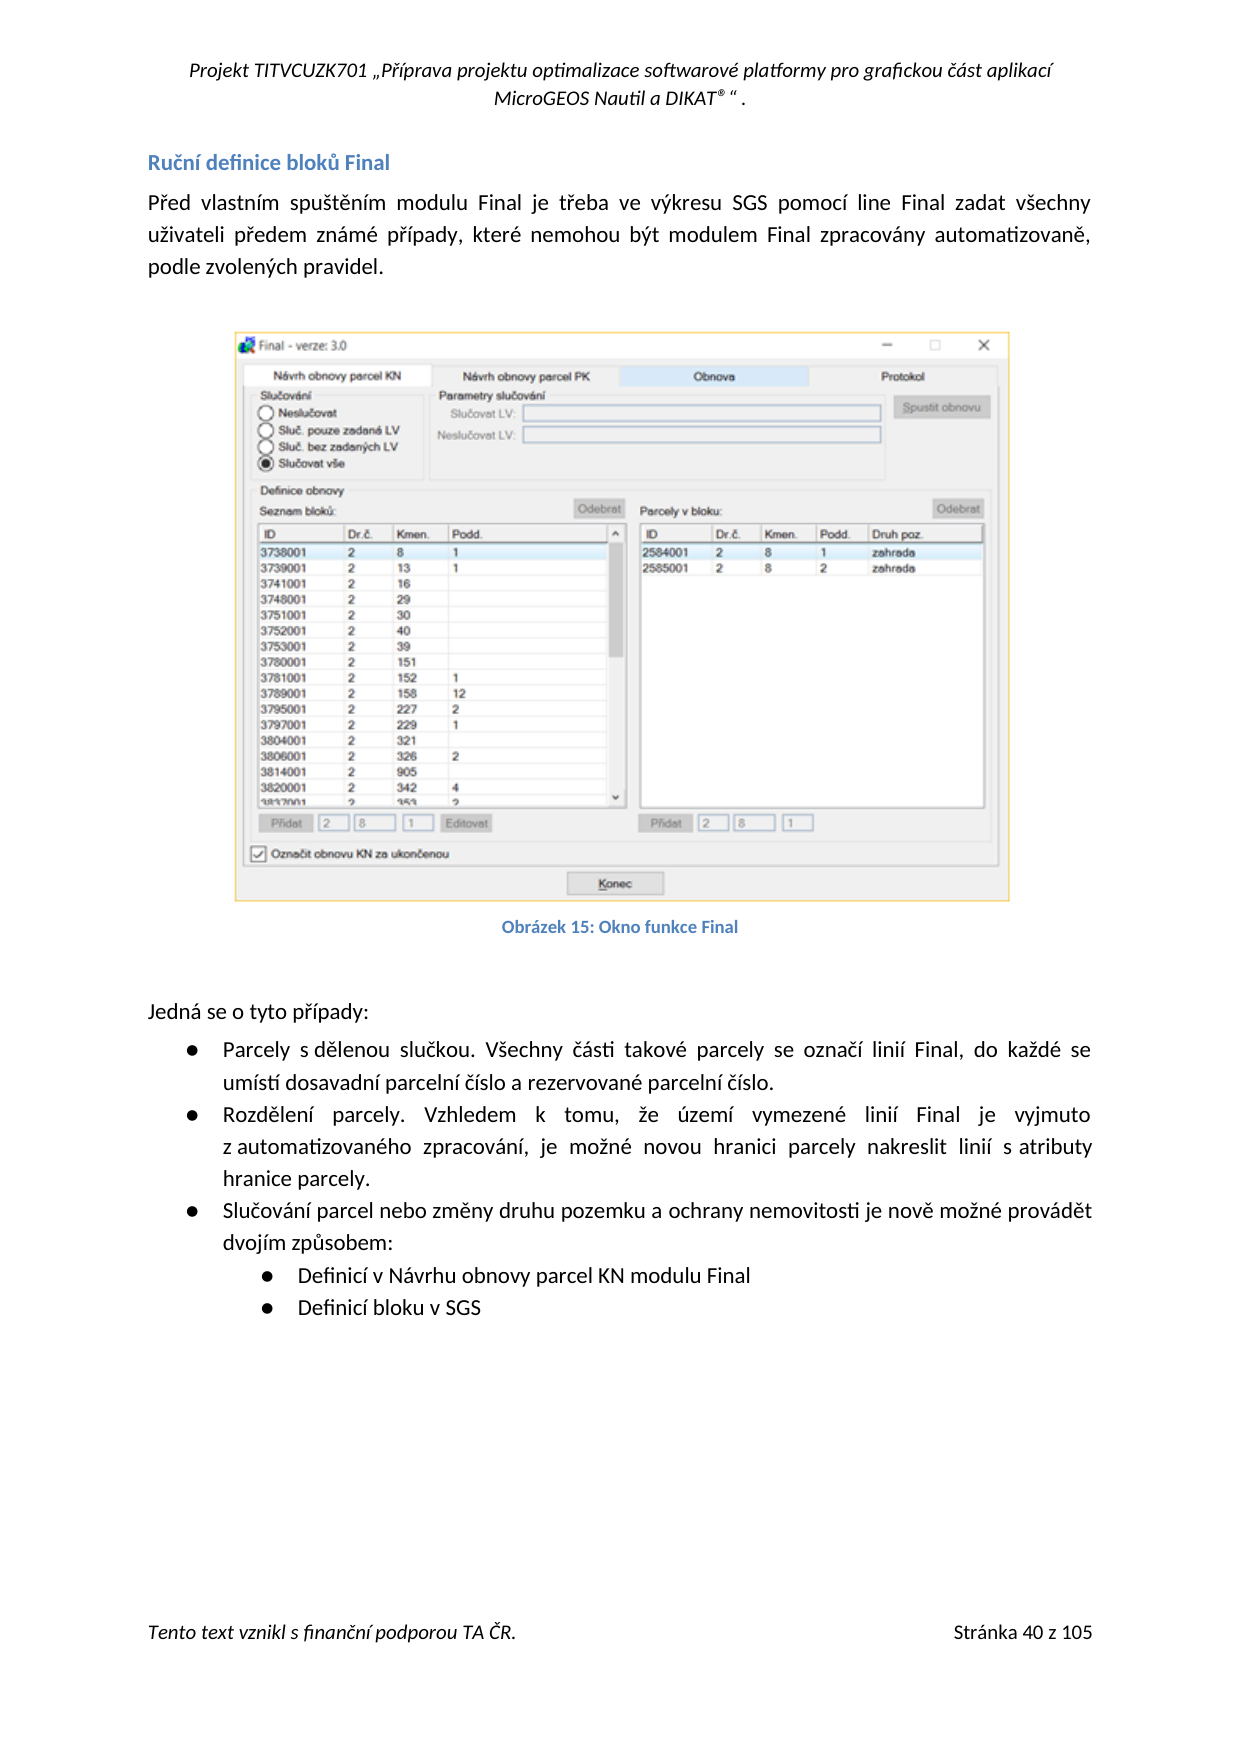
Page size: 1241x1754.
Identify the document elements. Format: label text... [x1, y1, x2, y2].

picture [232, 329, 1013, 905]
list Definicí bloku v SGS [260, 1293, 1093, 1321]
text Jedná se o tyto případy: [148, 997, 1093, 1025]
subtitle Ruční definice bloků Final [148, 148, 1093, 176]
list Rozdělení parcely. Vzhledem k tomu, že území vymezené linií Final je vyjmuto z automatizovaného zpracování, je možné novou hranici parcely nakreslit linií s atributy hranice parcely. [185, 1100, 1093, 1192]
list Slučování parcel nebo změny druhu pozemku a ochrany nemovitosti je nově možné provádět dvojím způsobem: [185, 1196, 1093, 1257]
list Parcely s dělenou slučkou. Všechny části takové parcely se označí linií Final, do každé se umístí dosavadní parcelní číslo a rezervované parcelní číslo. [185, 1035, 1093, 1096]
list Definicí v Návrhu obnovy parcel KN modulu Final [260, 1261, 1093, 1289]
text Před vlastním spuštěním modulu Final je třeba ve výkresu SGS pomocí line Final zadat všechny uživateli předem známé případy, které nemohou být modulem Final zpracovány automatizovaně, podle zvolených pravidel. [148, 188, 1093, 281]
